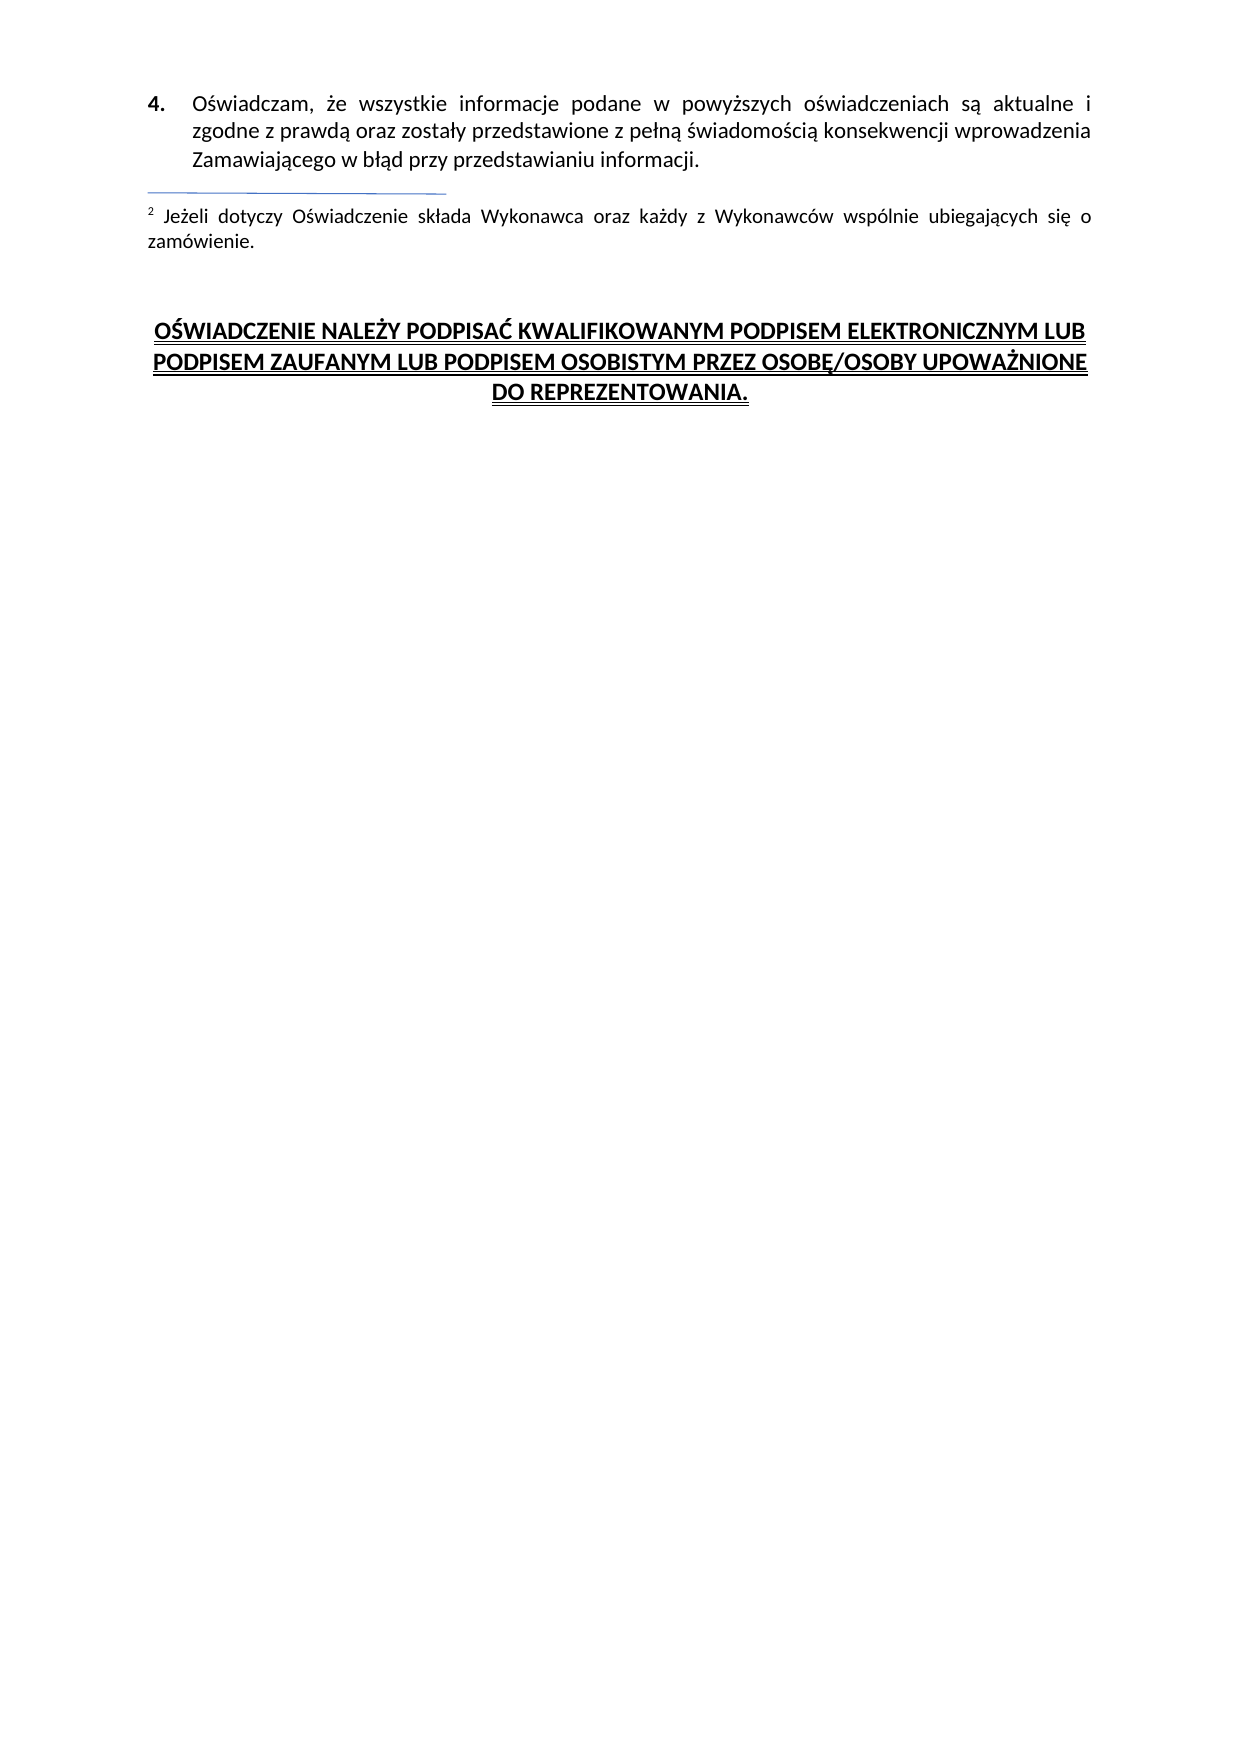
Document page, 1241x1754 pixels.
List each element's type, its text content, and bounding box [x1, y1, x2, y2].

text 2 Jeżeli dotyczy Oświadczenie składa Wykonawca oraz każdy z Wykonawców wspólnie ubiegających się o zamówienie. [148, 203, 1093, 254]
text OŚWIADCZENIE NALEŻY PODPISAĆ KWALIFIKOWANYM PODPISEM ELEKTRONICZNYM LUB PODPISEM ZAUFANYM LUB PODPISEM OSOBISTYM PRZEZ OSOBĘ/OSOBY UPOWAŻNIONE DO REPREZENTOWANIA. [148, 315, 1093, 407]
list Oświadczam, że wszystkie informacje podane w powyższych oświadczeniach są aktualne i zgodne z prawdą oraz zostały przedstawione z pełną świadomością konsekwencji wprowadzenia Zamawiającego w błąd przy przedstawianiu informacji. [148, 89, 1093, 173]
